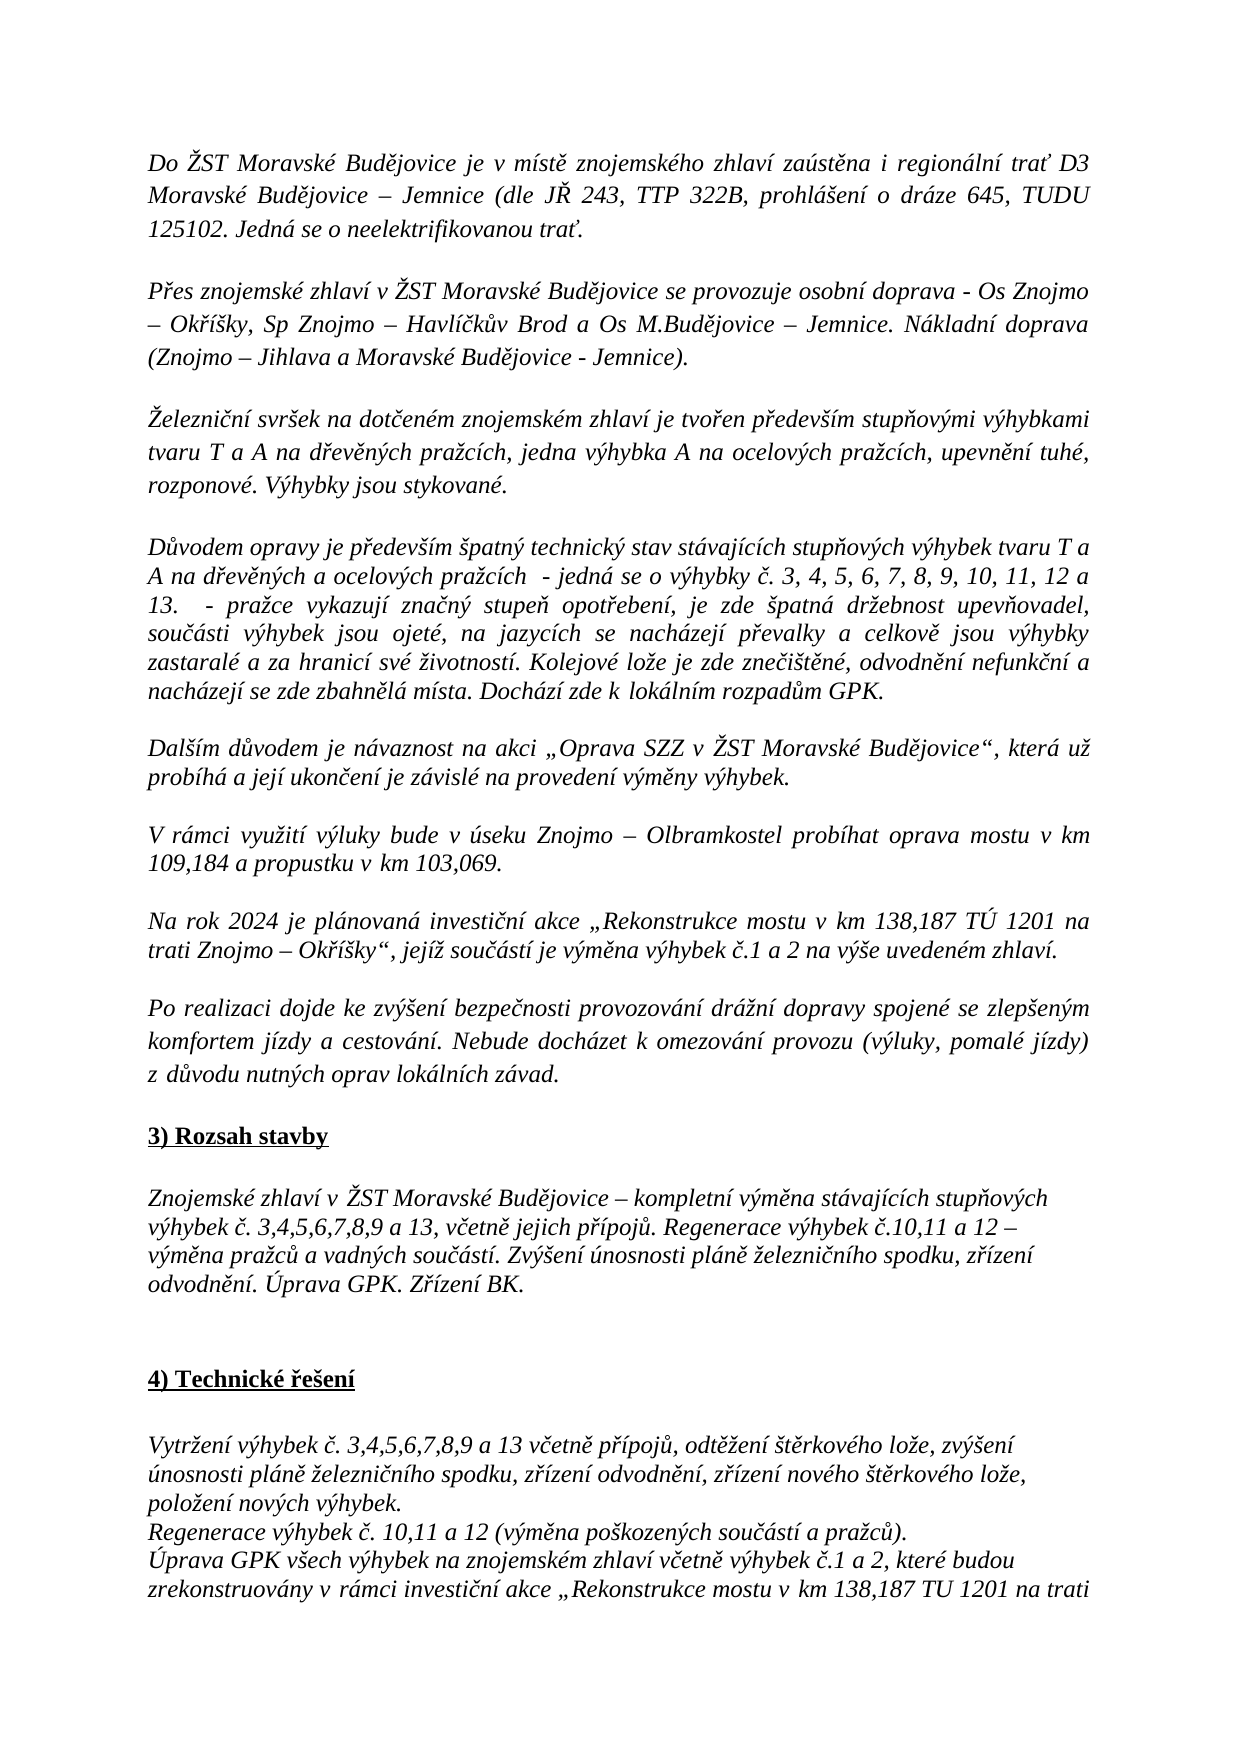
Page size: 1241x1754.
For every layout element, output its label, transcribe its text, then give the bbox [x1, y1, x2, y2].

text Znojemské zhlaví v ŽST Moravské Budějovice – kompletní výměna stávajících stupňových výhybek č. 3,4,5,6,7,8,9 a 13, včetně jejich přípojů. Regenerace výhybek č.10,11 a 12 – výměna pražců a vadných součástí. Zvýšení únosnosti pláně železničního spodku, zřízení odvodnění. Úprava GPK. Zřízení BK. [148, 1183, 1093, 1298]
text Regenerace výhybek č. 10,11 a 12 (výměna poškozených součástí a pražců). [148, 1517, 1093, 1546]
text Vytržení výhybek č. 3,4,5,6,7,8,9 a 13 včetně přípojů, odtěžení štěrkového lože, zvýšení únosnosti pláně železničního spodku, zřízení odvodnění, zřízení nového štěrkového lože, položení nových výhybek. [148, 1431, 1093, 1517]
text Železniční svršek na dotčeném znojemském zhlaví je tvořen především stupňovými výhybkami tvaru T a A na dřevěných pražcích, jedna výhybka A na ocelových pražcích, upevnění tuhé, rozponové. Výhybky jsou stykované. [148, 404, 1093, 499]
text 4) Technické řešení [148, 1364, 1093, 1393]
text 3) Rozsah stavby [148, 1121, 1093, 1150]
text Dalším důvodem je návaznost na akci „Oprava SZZ v ŽST Moravské Budějovice“, která už probíhá a její ukončení je závislé na provedení výměny výhybek. [148, 733, 1093, 791]
text Přes znojemské zhlaví v ŽST Moravské Budějovice se provozuje osobní doprava - Os Znojmo – Okříšky, Sp Znojmo – Havlíčkův Brod a Os M.Budějovice – Jemnice. Nákladní doprava (Znojmo – Jihlava a Moravské Budějovice - Jemnice). [148, 276, 1093, 371]
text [148, 1546, 1093, 1603]
text Do ŽST Moravské Budějovice je v místě znojemského zhlaví zaústěna i regionální trať D3 Moravské Budějovice – Jemnice (dle JŘ 243, TTP 322B, prohlášení o dráze 645, TUDU 125102. Jedná se o neelektrifikovanou trať. [148, 148, 1093, 242]
text Na rok 2024 je plánovaná investiční akce „Rekonstrukce mostu v km 138,187 TÚ 1201 na trati Znojmo – Okříšky“, jejíž součástí je výměna výhybek č.1 a 2 na výše uvedeném zhlaví. [148, 906, 1093, 963]
text Po realizaci dojde ke zvýšení bezpečnosti provozování drážní dopravy spojené se zlepšeným komfortem jízdy a cestování. Nebude docházet k omezování provozu (výluky, pomalé jízdy) z důvodu nutných oprav lokálních závad. [148, 993, 1093, 1087]
text Důvodem opravy je především špatný technický stav stávajících stupňových výhybek tvaru T a A na dřevěných a ocelových pražcích - jedná se o výhybky č. 3, 4, 5, 6, 7, 8, 9, 10, 11, 12 a 13. - pražce vykazují značný stupeň opotřebení, je zde špatná držebnost upevňovadel, součásti výhybek jsou ojeté, na jazycích se nacházejí převalky a celkově jsou výhybky zastaralé a za hranicí své životností. Kolejové lože je zde znečištěné, odvodnění nefunkční a nacházejí se zde zbahnělá místa. Dochází zde k lokálním rozpadům GPK. [148, 532, 1093, 705]
text V rámci využití výluky bude v úseku Znojmo – Olbramkostel probíhat oprava mostu v km 109,184 a propustku v km 103,069. [148, 820, 1093, 877]
